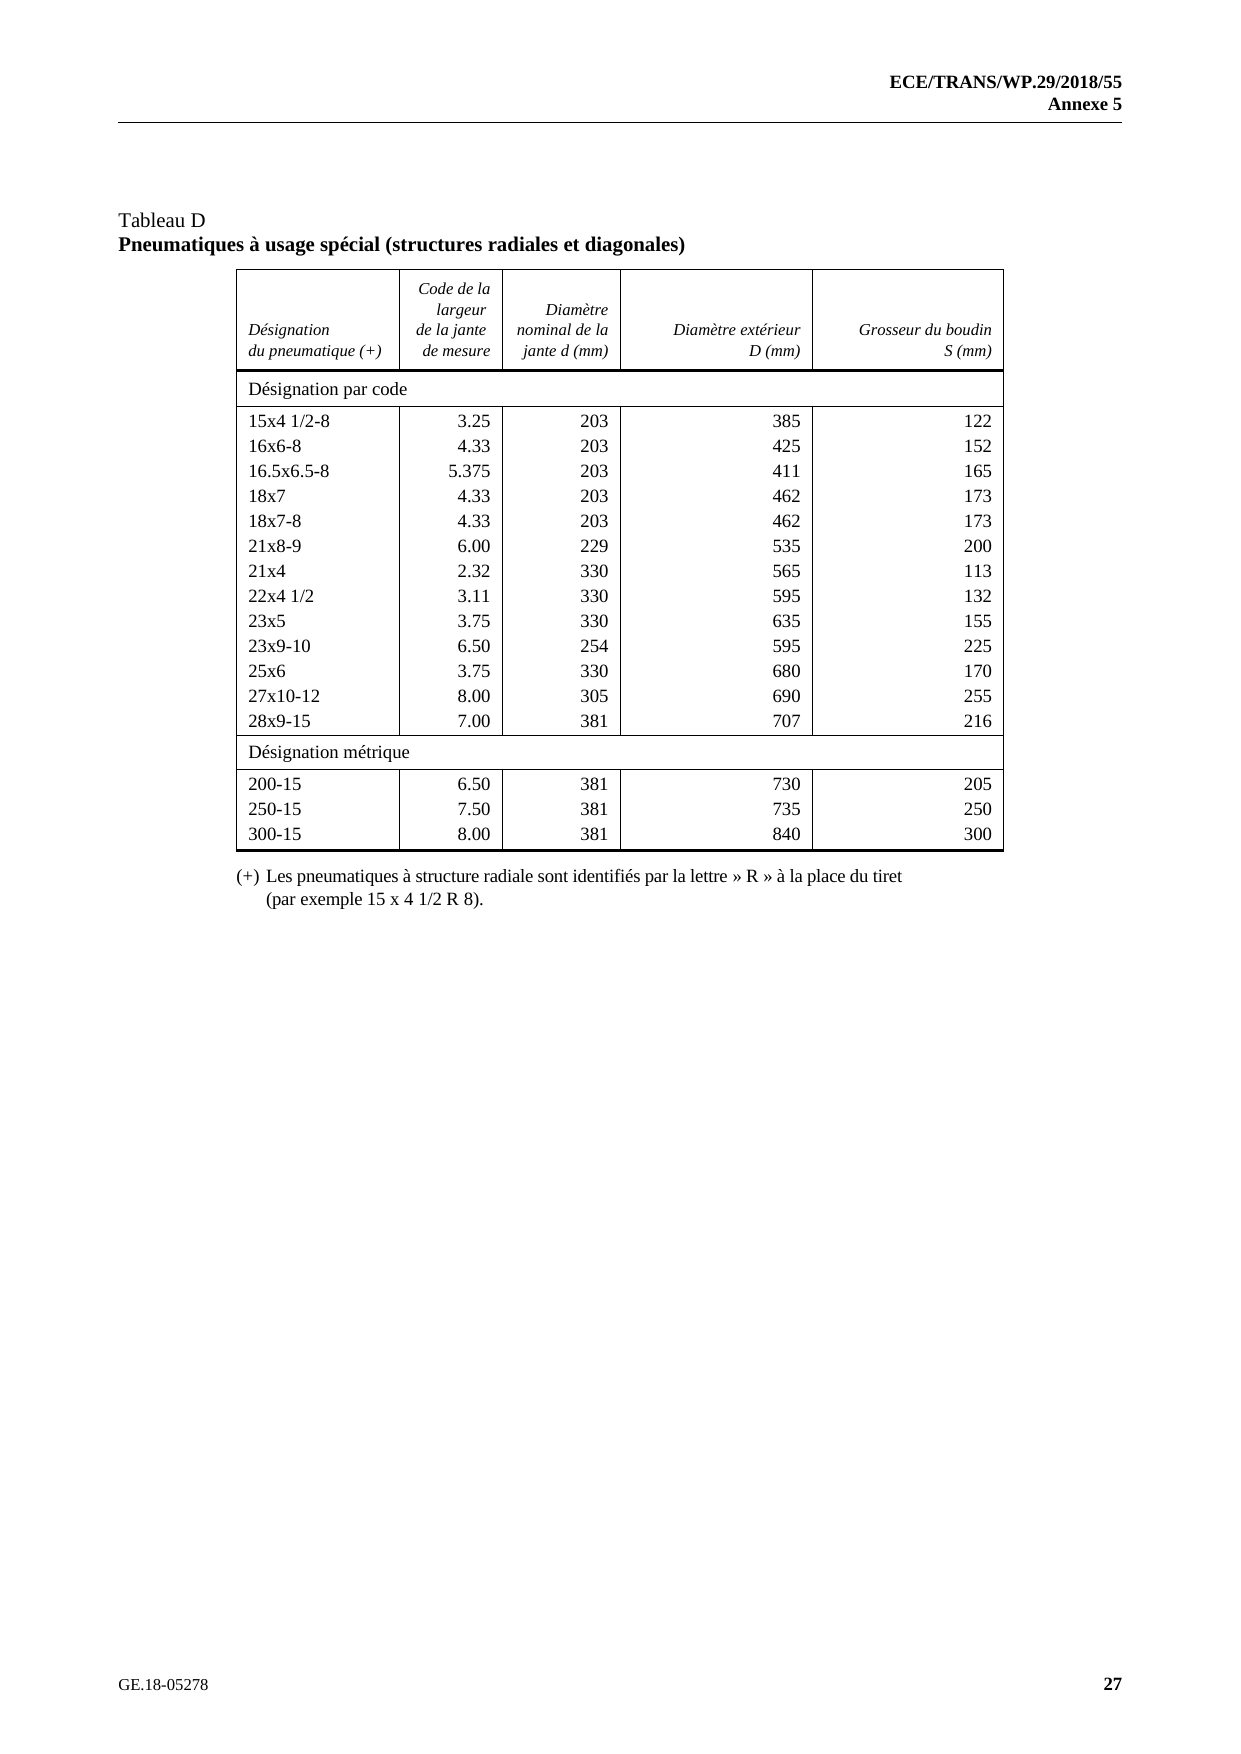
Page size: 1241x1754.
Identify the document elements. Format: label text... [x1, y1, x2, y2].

table_cell 203 203 203 203 203 229 330 330 330 254 330 305 381 [503, 407, 620, 735]
table_cell Désignation par code [237, 372, 1003, 406]
table_cell 122 152 165 173 173 200 113 132 155 225 170 255 216 [813, 407, 1003, 735]
table_cell 385 425 411 462 462 535 565 595 635 595 680 690 707 [621, 407, 812, 735]
subtitle Pneumatiques à usage spécial (structures radiales et diagonales) [118, 232, 1122, 256]
table_header Diamètre extérieur D (mm) [621, 270, 812, 369]
table_header Désignation du pneumatique (+) [237, 270, 399, 369]
table_header Code de la largeur de la jante de mesure [400, 270, 502, 369]
text (+) Les pneumatiques à structure radiale sont identifiés par la lettre » R » à la place du tiret (par exemple 15 x 4 1/2 R 8). [236, 864, 1122, 910]
table_header Diamètre nominal de la jante d (mm) [503, 270, 620, 369]
table_cell Désignation métrique [237, 736, 1003, 769]
table_cell 3.25 4.33 5.375 4.33 4.33 6.00 2.32 3.11 3.75 6.50 3.75 8.00 7.00 [400, 407, 502, 735]
table_cell 15x4 1/2-8 16x6-8 16.5x6.5-8 18x7 18x7-8 21x8-9 21x4 22x4 1/2 23x5 23x9-10 25x6 27x10-12 28x9-15 [237, 407, 399, 735]
table_cell 6.50 7.50 8.00 [400, 770, 502, 849]
table_header Grosseur du boudin S (mm) [813, 270, 1003, 369]
table_cell 200-15 250-15 300-15 [237, 770, 399, 849]
table_cell 381 381 381 [503, 770, 620, 849]
subtitle Tableau D [118, 208, 1122, 232]
table_cell 730 735 840 [621, 770, 812, 849]
table_cell 205 250 300 [813, 770, 1003, 849]
